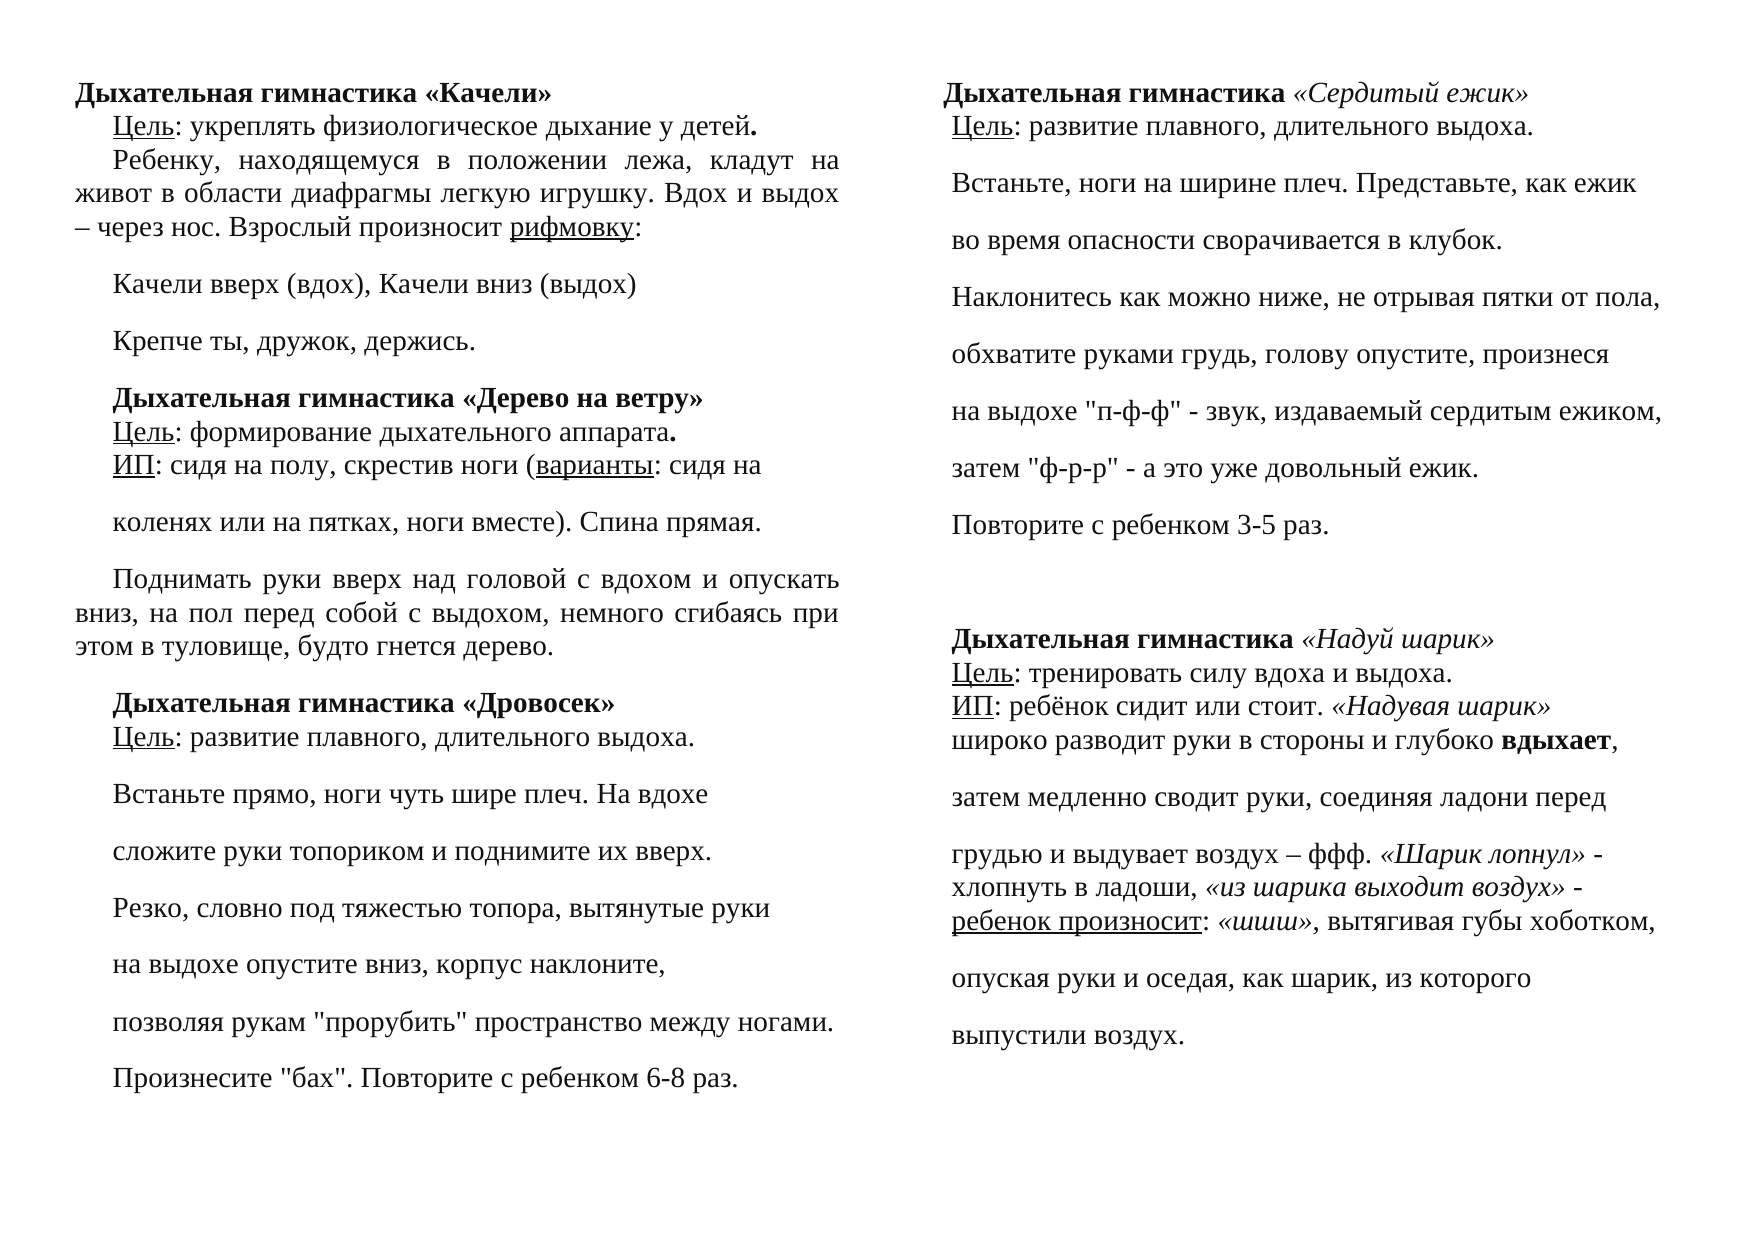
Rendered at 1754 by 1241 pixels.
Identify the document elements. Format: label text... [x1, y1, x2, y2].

text грудью и выдувает воздух – ффф. «Шарик лопнул» - [914, 836, 1679, 869]
text Резко, словно под тяжестью топора, вытянутые руки [75, 890, 840, 923]
text Качели вверх (вдох), Качели вниз (выдох) [75, 266, 840, 300]
text Цель: развитие плавного, длительного выдоха. [75, 719, 840, 752]
text Дыхательная гимнастика «Дерево на ветру» [75, 380, 840, 414]
text во время опасности сворачивается в клубок. [914, 222, 1679, 256]
text Повторите с ребенком 3-5 раз. [914, 507, 1679, 541]
text широко разводит руки в стороны и глубоко вдыхает, [914, 722, 1679, 756]
text Цель: формирование дыхательного аппарата. [75, 414, 840, 447]
text на выдохе опустите вниз, корпус наклоните, [75, 947, 840, 980]
text позволяя рукам "прорубить" пространство между ногами. [75, 1004, 840, 1037]
text сложите руки топориком и поднимите их вверх. [75, 833, 840, 866]
text затем медленно сводит руки, соединяя ладони перед [914, 779, 1679, 812]
text Ребенку, находящемуся в положении лежа, кладут на живот в области диафрагмы легкую игрушку. Вдох и выдох – через нос. Взрослый произносит рифмовку: [75, 142, 840, 243]
text затем "ф-р-р" - а это уже довольный ежик. [914, 450, 1679, 484]
text коленях или на пятках, ноги вместе). Спина прямая. [75, 504, 840, 538]
text хлопнуть в ладоши, «из шарика выходит воздух» - [914, 869, 1679, 903]
text Встаньте прямо, ноги чуть шире плеч. На вдохе [75, 776, 840, 809]
text Дыхательная гимнастика «Сердитый ежик» [914, 75, 1679, 108]
text Цель: укреплять физиологическое дыхание у детей. [75, 108, 840, 142]
text обхватите руками грудь, голову опустите, произнеся [914, 336, 1679, 370]
text Дыхательная гимнастика «Дровосек» [75, 685, 840, 719]
text Крепче ты, дружок, держись. [75, 323, 840, 357]
text Дыхательная гимнастика «Качели» [75, 75, 840, 108]
text Цель: тренировать силу вдоха и выдоха. [914, 655, 1679, 688]
text Цель: развитие плавного, длительного выдоха. [914, 108, 1679, 142]
text опуская руки и оседая, как шарик, из которого [914, 960, 1679, 993]
text Встаньте, ноги на ширине плеч. Представьте, как ежик [914, 166, 1679, 199]
text Поднимать руки вверх над головой с вдохом и опускать вниз, на пол перед собой с выдохом, немного сгибаясь при этом в туловище, будто гнется дерево. [75, 561, 840, 662]
text Дыхательная гимнастика «Надуй шарик» [914, 621, 1679, 655]
text Произнесите "бах". Повторите с ребенком 6-8 раз. [75, 1061, 840, 1094]
text ИП: сидя на полу, скрестив ноги (варианты: сидя на [75, 447, 840, 481]
text ИП: ребёнок сидит или стоит. «Надувая шарик» [914, 688, 1679, 722]
text на выдохе "п-ф-ф" - звук, издаваемый сердитым ежиком, [914, 393, 1679, 427]
text ребенок произносит: «шшш», вытягивая губы хоботком, [914, 903, 1679, 937]
text Наклонитесь как можно ниже, не отрывая пятки от пола, [914, 279, 1679, 313]
text выпустили воздух. [914, 1017, 1679, 1051]
